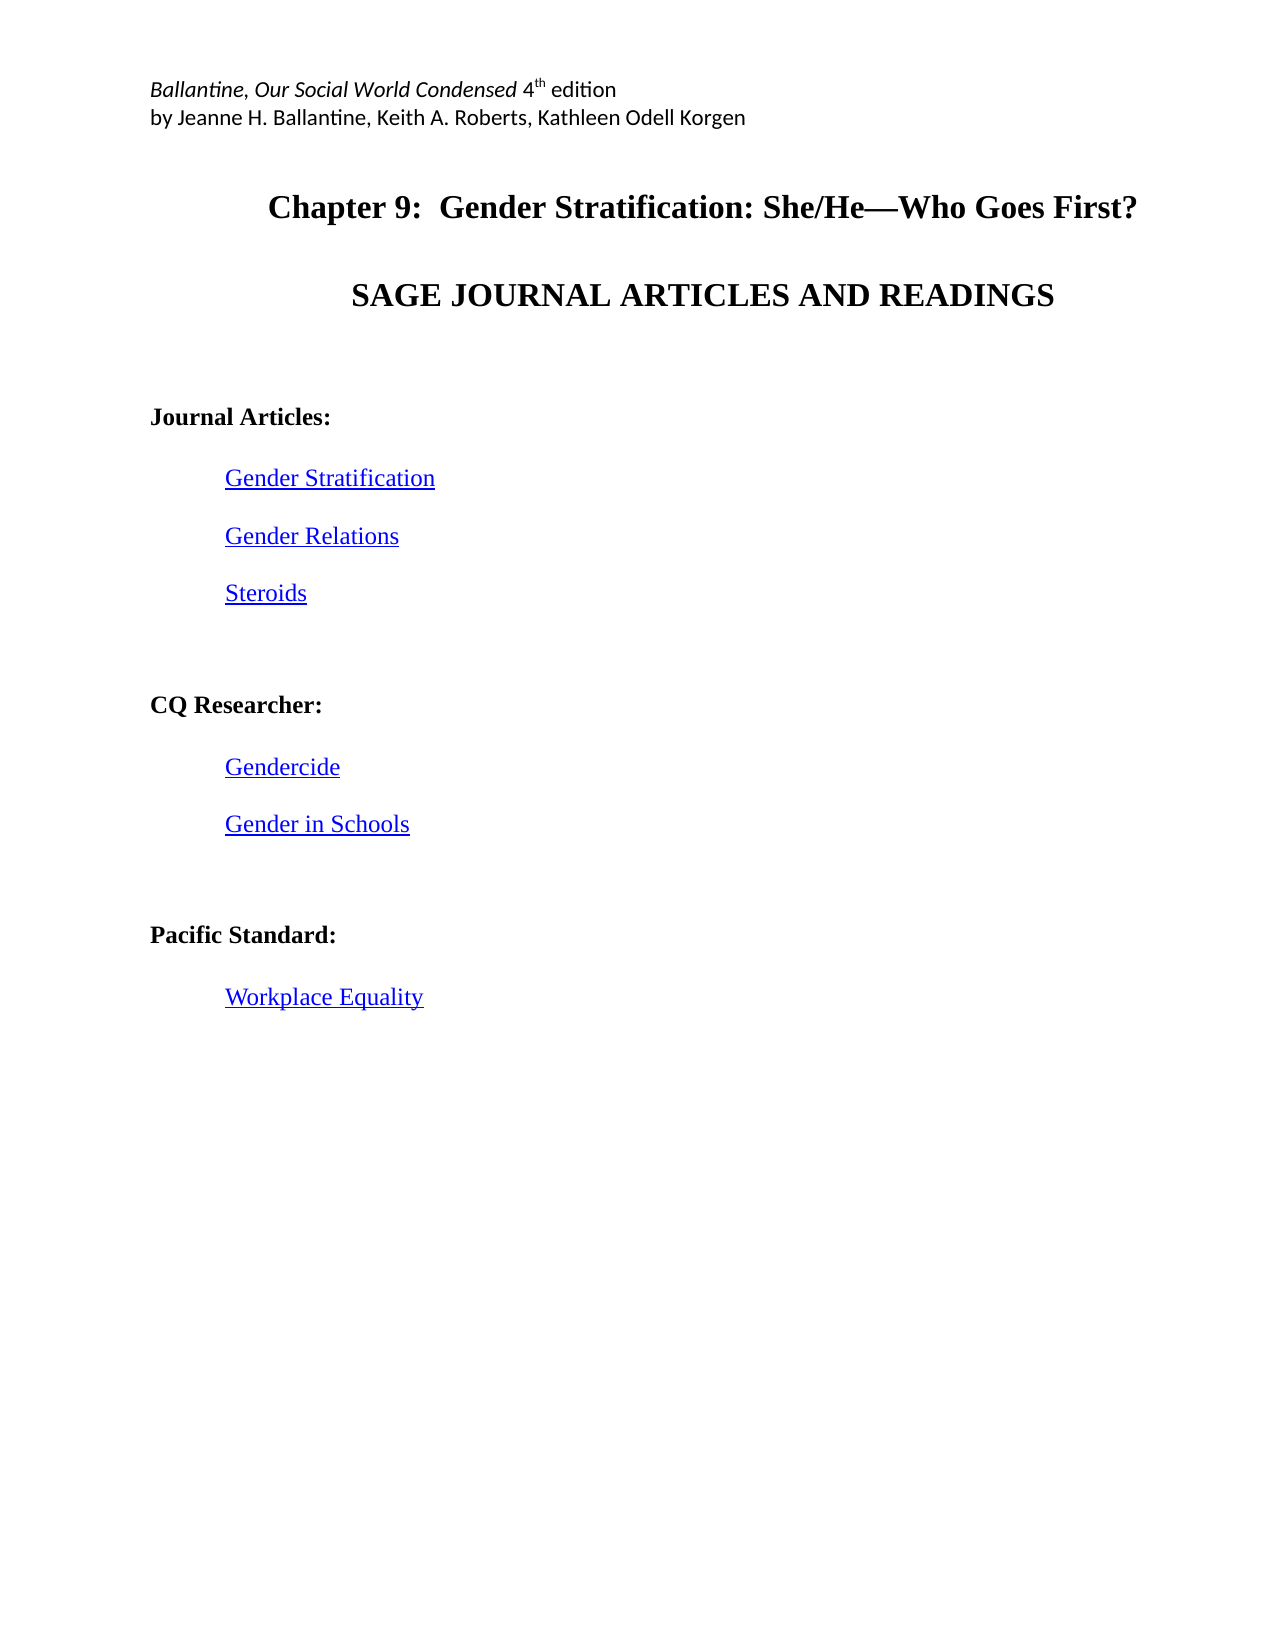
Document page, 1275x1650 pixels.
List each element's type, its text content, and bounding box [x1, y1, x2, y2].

text Pacific Standard: [150, 920, 1125, 949]
subtitle Gender Relations [225, 517, 1125, 550]
text Chapter 9: Gender Stratification: She/He—Who Goes First? [150, 187, 1256, 225]
subtitle Gender Stratification [225, 460, 1125, 492]
subtitle Gendercide [225, 748, 1125, 780]
subtitle Steroids [225, 575, 1125, 607]
text CQ Researcher: [150, 690, 1125, 718]
text Journal Articles: [150, 402, 1125, 431]
subtitle Gender in Schools [225, 805, 1125, 838]
text SAGE JOURNAL ARTICLES AND READINGS [150, 275, 1256, 313]
subtitle Workplace Equality [150, 978, 1125, 1011]
